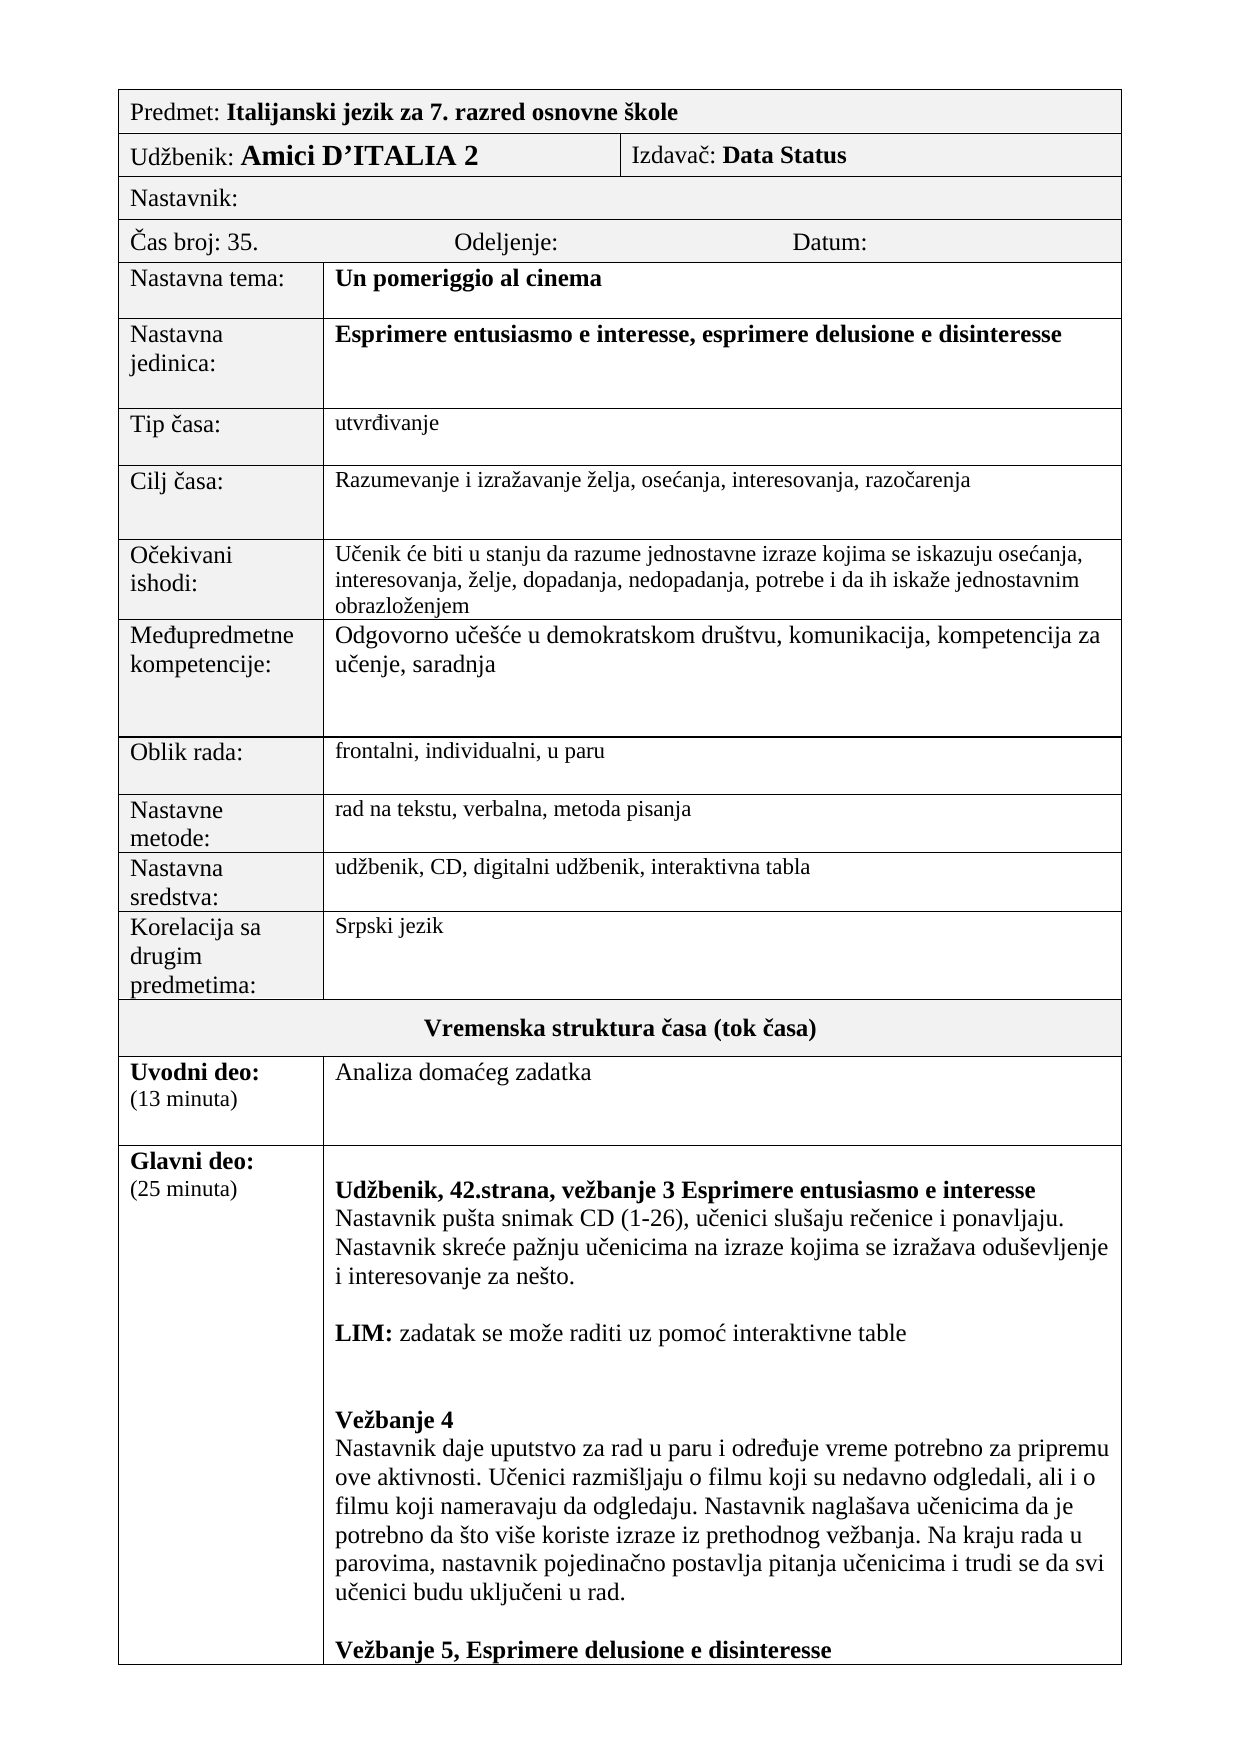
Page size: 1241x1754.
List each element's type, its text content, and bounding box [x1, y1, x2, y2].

table_cell Učenik će biti u stanju da razume jednostavne izraze kojima se iskazuju osećanja, interesovanja, želje, dopadanja, nedopadanja, potrebe i da ih iskaže jednostavnim obrazloženjem [324, 540, 1121, 619]
table_cell Očekivani ishodi: [119, 540, 323, 619]
table_cell Oblik rada: [119, 738, 323, 794]
table_cell Cilj časa: [119, 466, 323, 539]
table_cell Izdavač: Data Status [621, 134, 1121, 176]
table_cell Datum: [781, 220, 1121, 262]
table_cell Srpski jezik [324, 912, 1121, 998]
table_cell Odeljenje: [443, 220, 781, 262]
table_header Predmet: Italijanski jezik za 7. razred osnovne škole [119, 90, 1121, 132]
table_cell utvrđivanje [324, 409, 1121, 465]
table_cell Čas broj: 35. [119, 220, 443, 262]
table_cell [119, 1146, 323, 1663]
table_cell Nastavne metode: [119, 795, 323, 852]
table_cell udžbenik, CD, digitalni udžbenik, interaktivna tabla [324, 853, 1121, 911]
table_cell Esprimere entusiasmo e interesse, esprimere delusione e disinteresse [324, 319, 1121, 408]
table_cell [324, 1146, 1121, 1663]
table_cell Nastavna sredstva: [119, 853, 323, 911]
table_cell Nastavna tema: [119, 263, 323, 318]
table_cell Analiza domaćeg zadatka [324, 1057, 1121, 1145]
table_cell Vremenska struktura časa (tok časa) [119, 1000, 1121, 1056]
table_cell frontalni, individualni, u paru [324, 738, 1121, 794]
table_cell Uvodni deo: (13 minuta) [119, 1057, 323, 1145]
table_cell Nastavnik: [119, 177, 1121, 219]
table_cell Udžbenik: Amici D’ITALIA 2 [119, 134, 620, 176]
table_cell Odgovorno učešće u demokratskom društvu, komunikacija, kompetencija za učenje, saradnja [324, 620, 1121, 736]
table_cell Tip časa: [119, 409, 323, 465]
table_cell Razumevanje i izražavanje želja, osećanja, interesovanja, razočarenja [324, 466, 1121, 539]
table_cell rad na tekstu, verbalna, metoda pisanja [324, 795, 1121, 852]
table_cell Korelacija sa drugim predmetima: [119, 912, 323, 998]
table_cell Međupredmetne kompetencije: [119, 620, 323, 736]
table_cell Un pomeriggio al cinema [324, 263, 1121, 318]
table_cell Nastavna jedinica: [119, 319, 323, 408]
